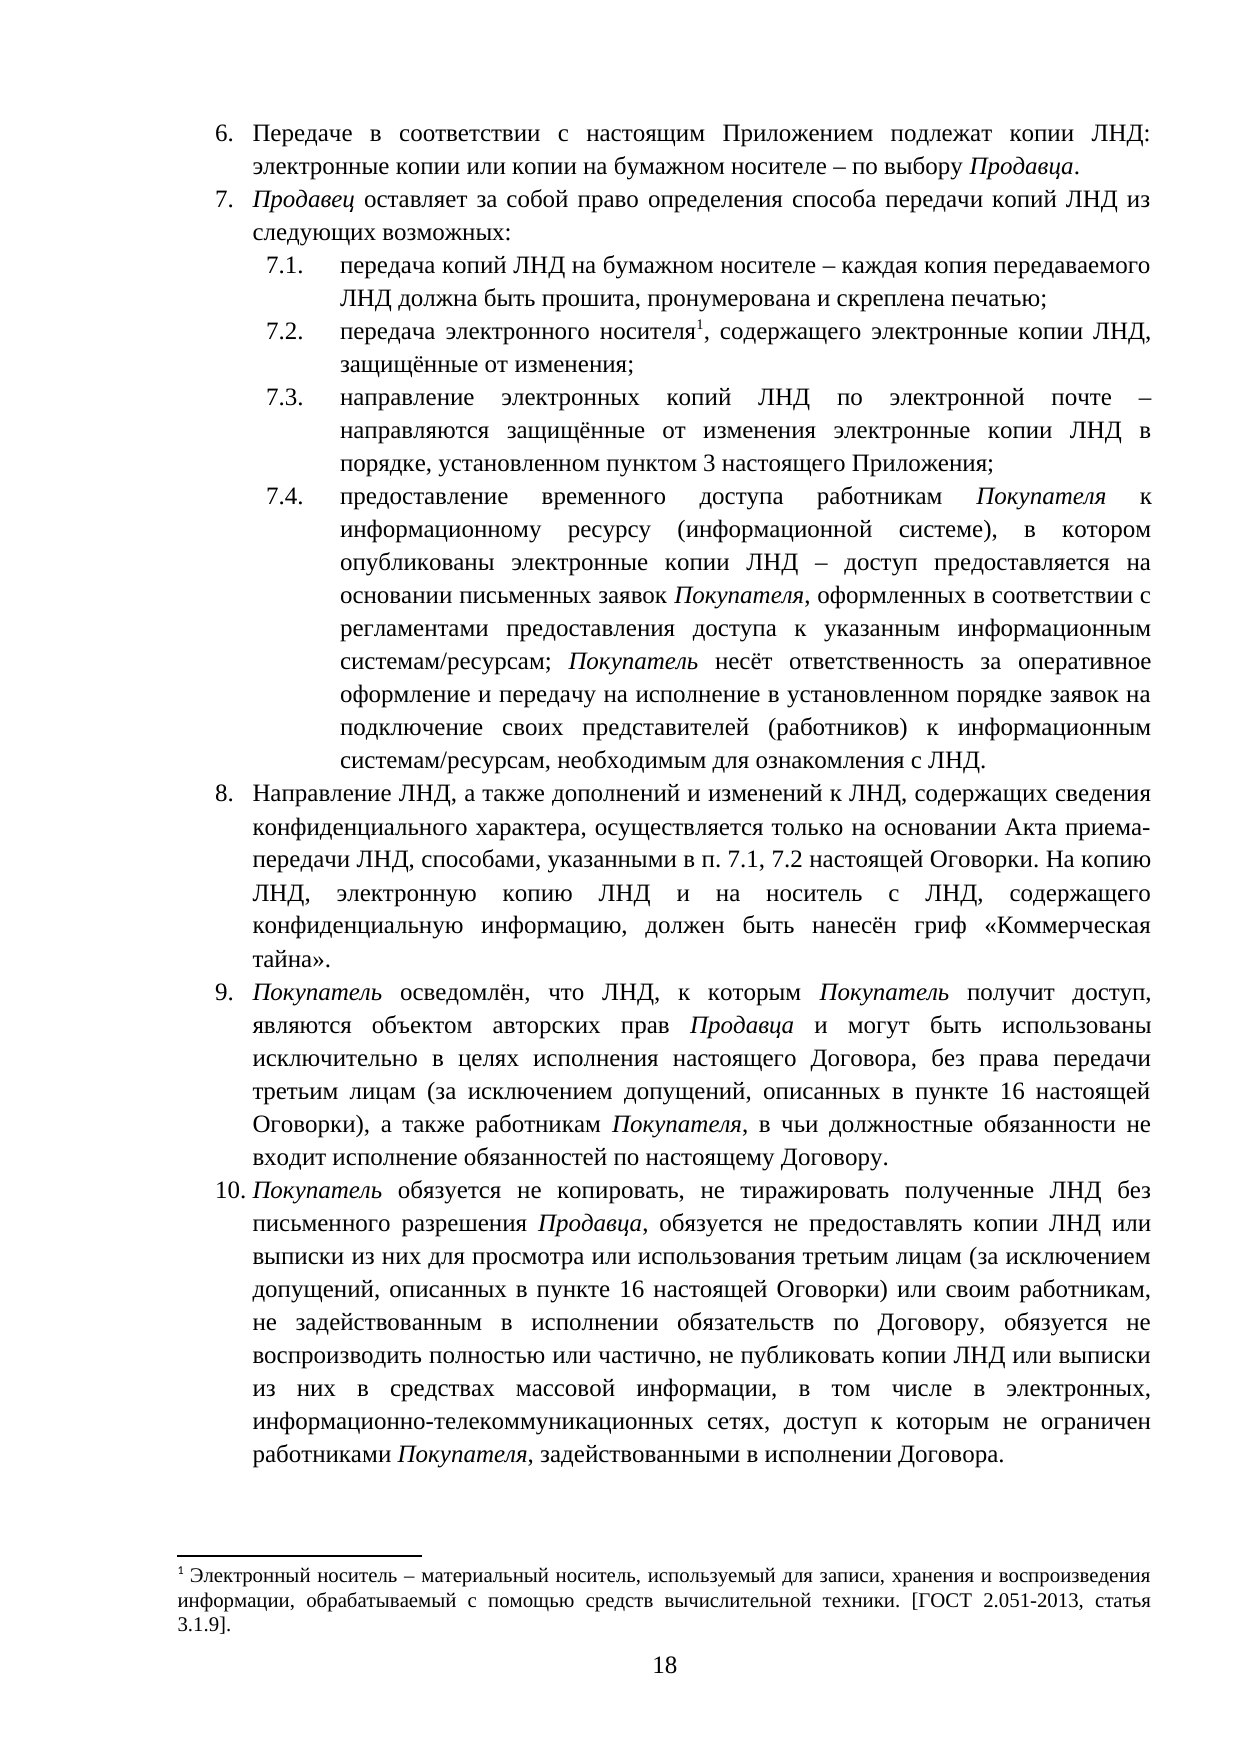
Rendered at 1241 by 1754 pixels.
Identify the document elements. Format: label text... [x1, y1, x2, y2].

list направление электронных копий ЛНД по электронной почте – направляются защищённые от изменения электронные копии ЛНД в порядке, установленном пунктом 3 настоящего Приложения; [266, 382, 1152, 477]
list Покупатель осведомлён, что ЛНД, к которым Покупатель получит доступ, являются объектом авторских прав Продавца и могут быть использованы исключительно в целях исполнения настоящего Договора, без права передачи третьим лицам (за исключением допущений, описанных в пункте 16 настоящей Оговорки), а также работникам Покупателя, в чьи должностные обязанности не входит исполнение обязанностей по настоящему Договору. [215, 977, 1152, 1171]
list Продавец оставляет за собой право определения способа передачи копий ЛНД из следующих возможных: [215, 184, 1152, 246]
list передача электронного носителя, содержащего электронные копии ЛНД, защищённые от изменения; [266, 316, 1152, 378]
list Направление ЛНД, а также дополнений и изменений к ЛНД, содержащих сведения конфиденциального характера, осуществляется только на основании Акта приема-передачи ЛНД, способами, указанными в п. 7.1, 7.2 настоящей Оговорки. На копию ЛНД, электронную копию ЛНД и на носитель с ЛНД, содержащего конфиденциальную информацию, должен быть нанесён гриф «Коммерческая тайна». [215, 778, 1152, 972]
list Покупатель обязуется не копировать, не тиражировать полученные ЛНД без письменного разрешения Продавца, обязуется не предоставлять копии ЛНД или выписки из них для просмотра или использования третьим лицам (за исключением допущений, описанных в пункте 16 настоящей Оговорки) или своим работникам, не задействованным в исполнении обязательств по Договору, обязуется не воспроизводить полностью или частично, не публиковать копии ЛНД или выписки из них в средствах массовой информации, в том числе в электронных, информационно-телекоммуникационных сетях, доступ к которым не ограничен работниками Покупателя, задействованными в исполнении Договора. [215, 1175, 1152, 1468]
list предоставление временного доступа работникам Покупателя к информационному ресурсу (информационной системе), в котором опубликованы электронные копии ЛНД – доступ предоставляется на основании письменных заявок Покупателя, оформленных в соответствии с регламентами предоставления доступа к указанным информационным системам/ресурсам; Покупатель несёт ответственность за оперативное оформление и передачу на исполнение в установленном порядке заявок на подключение своих представителей (работников) к информационным системам/ресурсам, необходимым для ознакомления с ЛНД. [266, 481, 1152, 774]
list Передаче в соответствии с настоящим Приложением подлежат копии ЛНД: электронные копии или копии на бумажном носителе – по выбору Продавца. [215, 118, 1152, 180]
list передача копий ЛНД на бумажном носителе – каждая копия передаваемого ЛНД должна быть прошита, пронумерована и скреплена печатью; [266, 250, 1152, 312]
